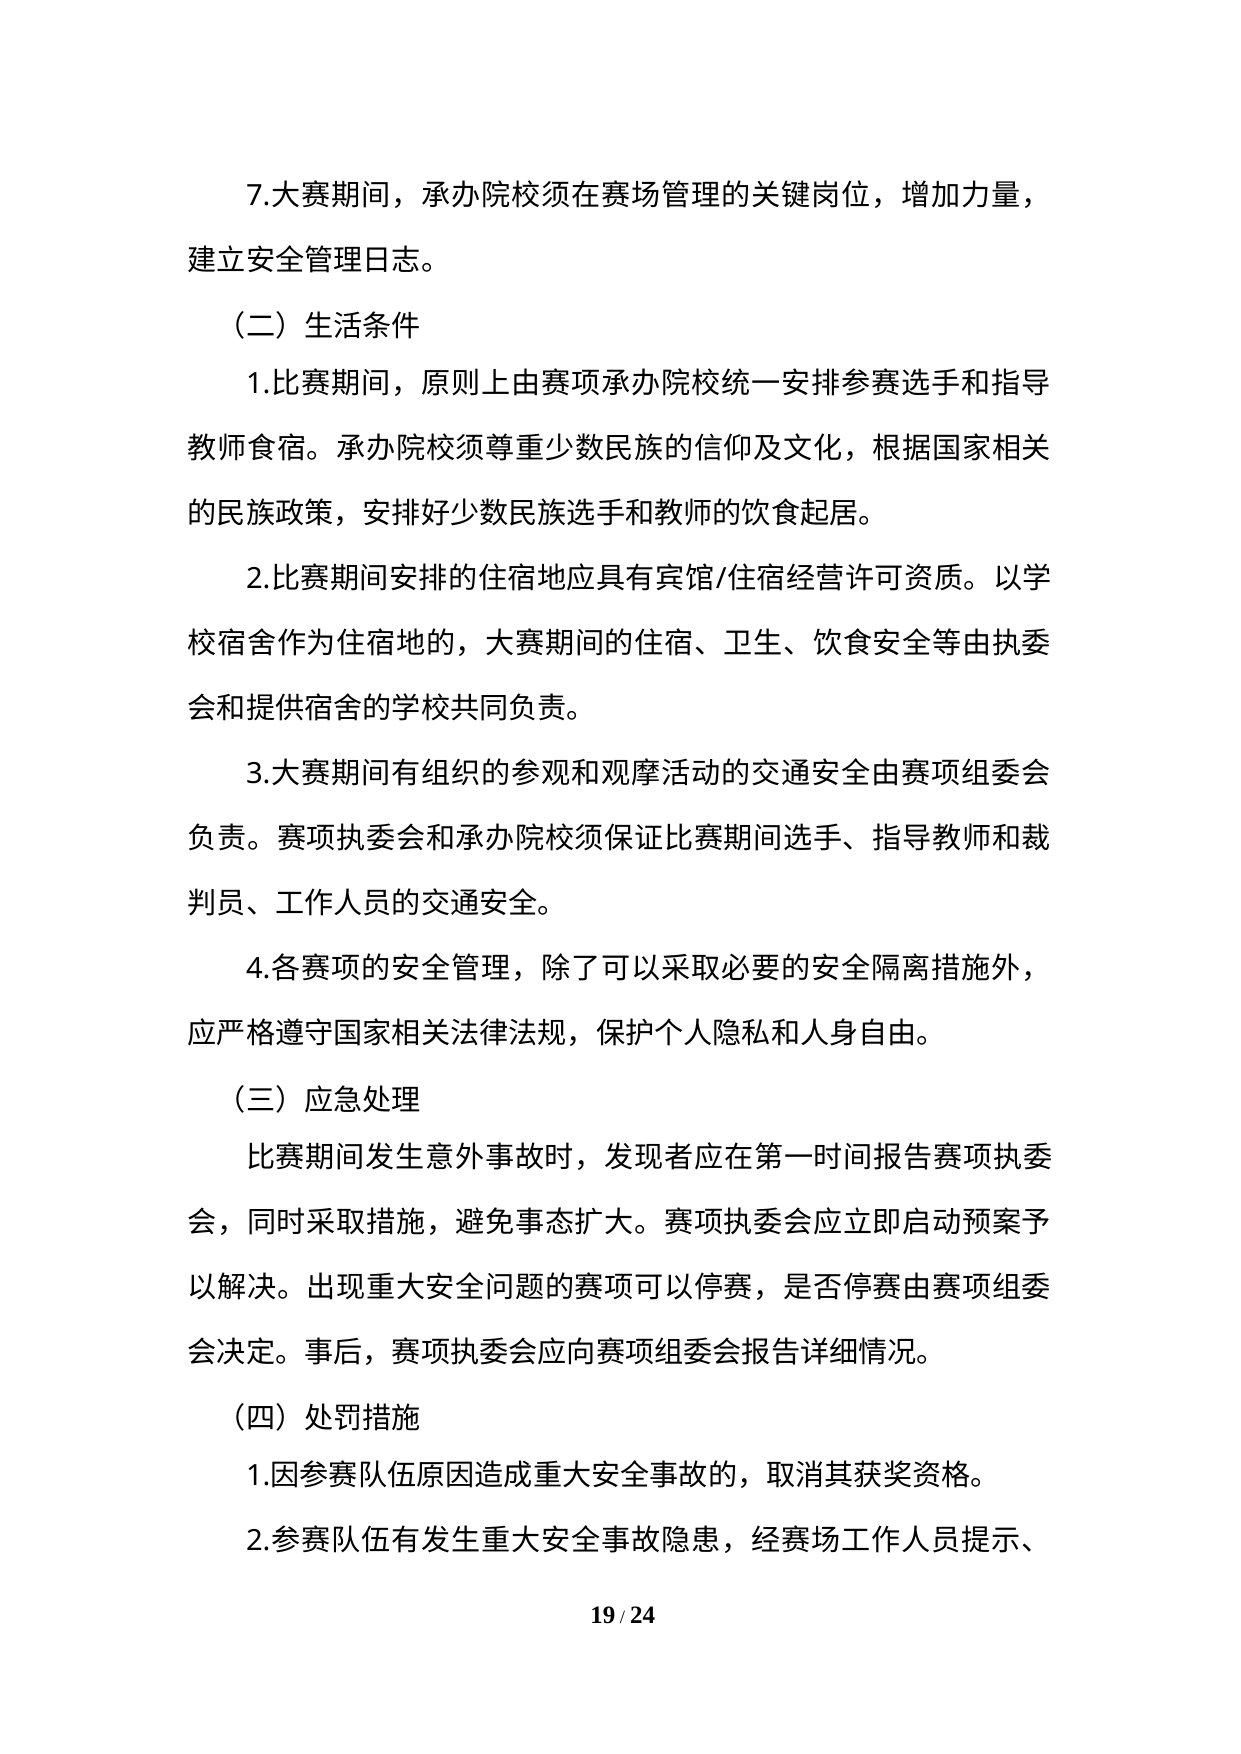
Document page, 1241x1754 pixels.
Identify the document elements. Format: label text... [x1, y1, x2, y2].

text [187, 1505, 1053, 1570]
text 2.比赛期间安排的住宿地应具有宾馆/住宿经营许可资质。以学校宿舍作为住宿地的，大赛期间的住宿、卫生、饮食安全等由执委会和提供宿舍的学校共同负责。 [187, 543, 1053, 738]
text 3.大赛期间有组织的参观和观摩活动的交通安全由赛项组委会负责。赛项执委会和承办院校须保证比赛期间选手、指导教师和裁判员、工作人员的交通安全。 [187, 738, 1053, 933]
text （二）生活条件 [187, 290, 1053, 348]
text 7.大赛期间，承办院校须在赛场管理的关键岗位，增加力量，建立安全管理日志。 [187, 160, 1053, 290]
text 4.各赛项的安全管理，除了可以采取必要的安全隔离措施外，应严格遵守国家相关法律法规，保护个人隐私和人身自由。 [187, 933, 1053, 1063]
text 1.因参赛队伍原因造成重大安全事故的，取消其获奖资格。 [187, 1440, 1053, 1505]
text 1.比赛期间，原则上由赛项承办院校统一安排参赛选手和指导教师食宿。承办院校须尊重少数民族的信仰及文化，根据国家相关的民族政策，安排好少数民族选手和教师的饮食起居。 [187, 348, 1053, 543]
text （四）处罚措施 [187, 1382, 1053, 1440]
text 比赛期间发生意外事故时，发现者应在第一时间报告赛项执委会，同时采取措施，避免事态扩大。赛项执委会应立即启动预案予以解决。出现重大安全问题的赛项可以停赛，是否停赛由赛项组委会决定。事后，赛项执委会应向赛项组委会报告详细情况。 [187, 1122, 1053, 1382]
text （三）应急处理 [187, 1063, 1053, 1122]
